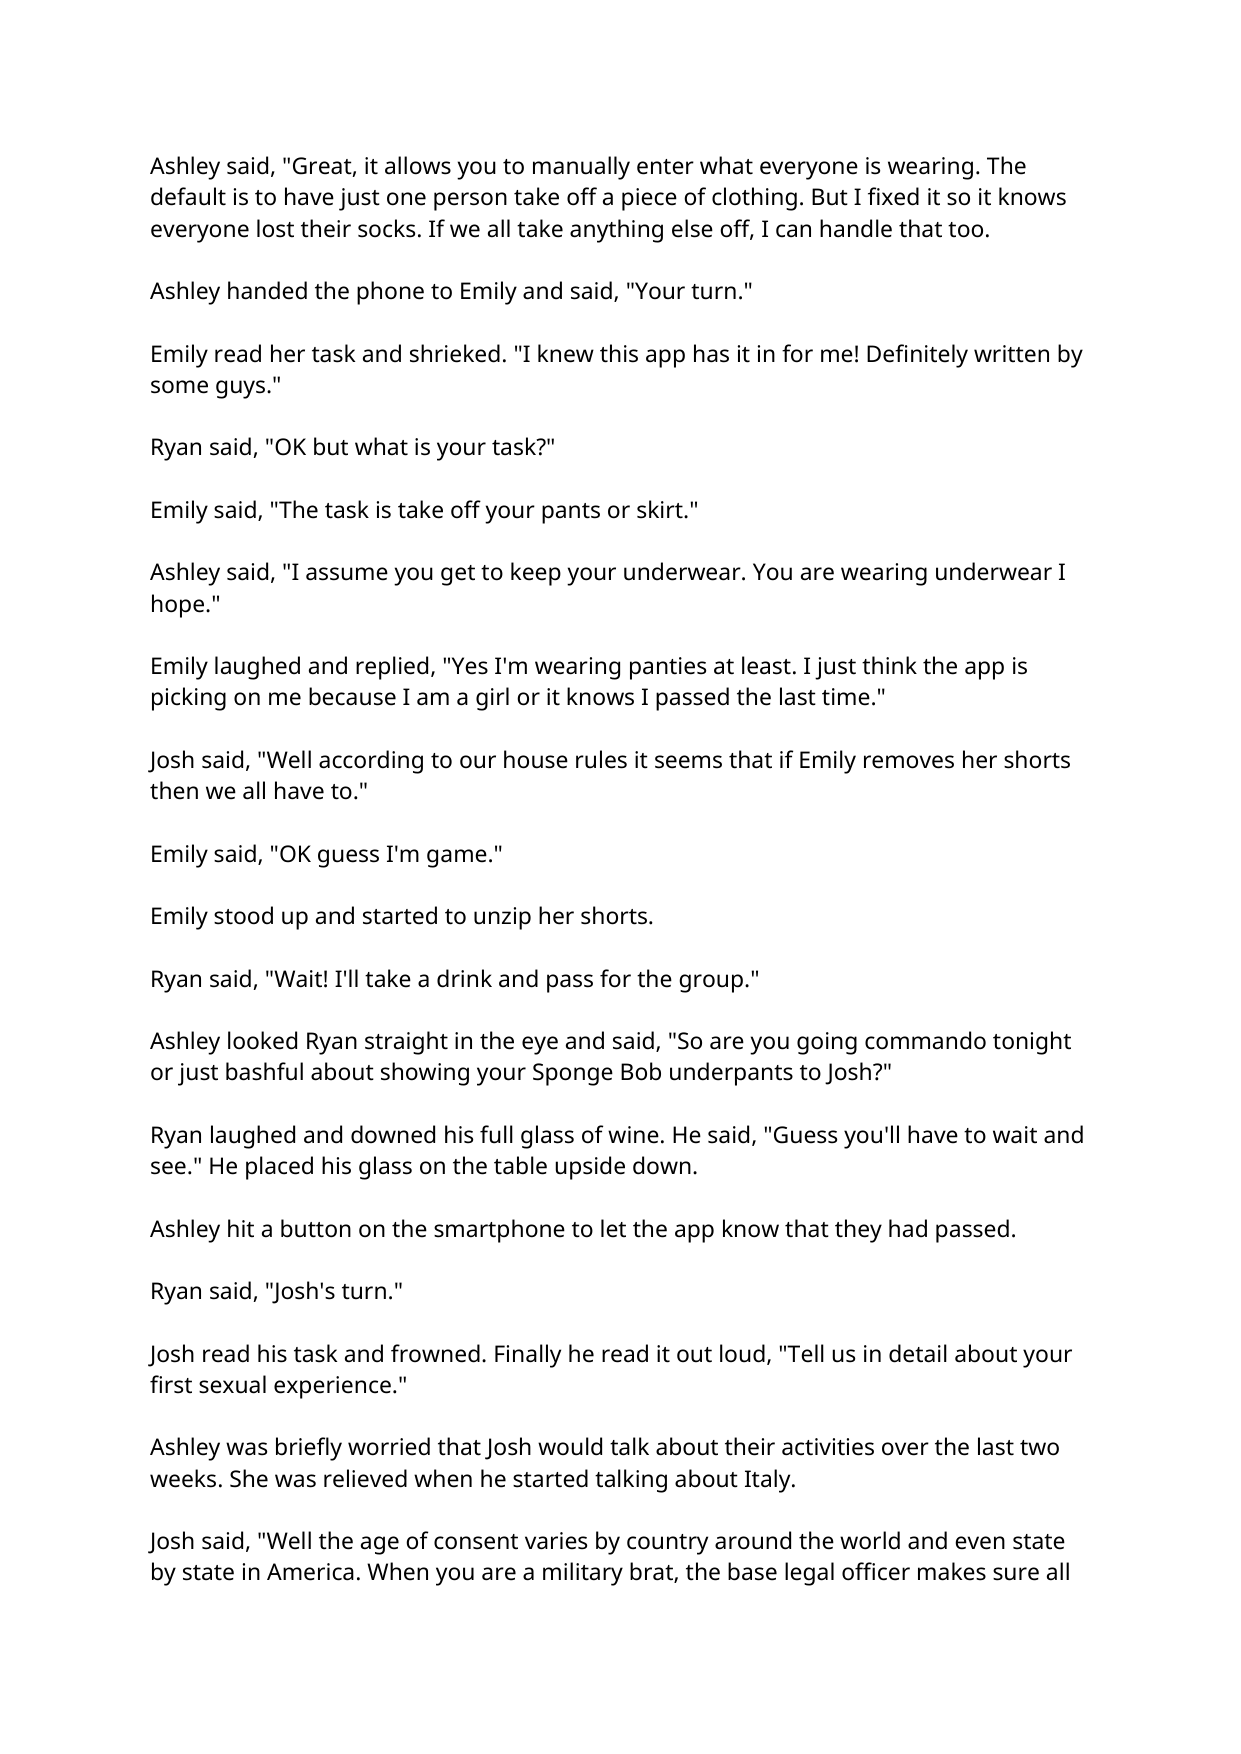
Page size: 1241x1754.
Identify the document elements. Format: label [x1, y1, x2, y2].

text [150, 150, 1090, 1587]
